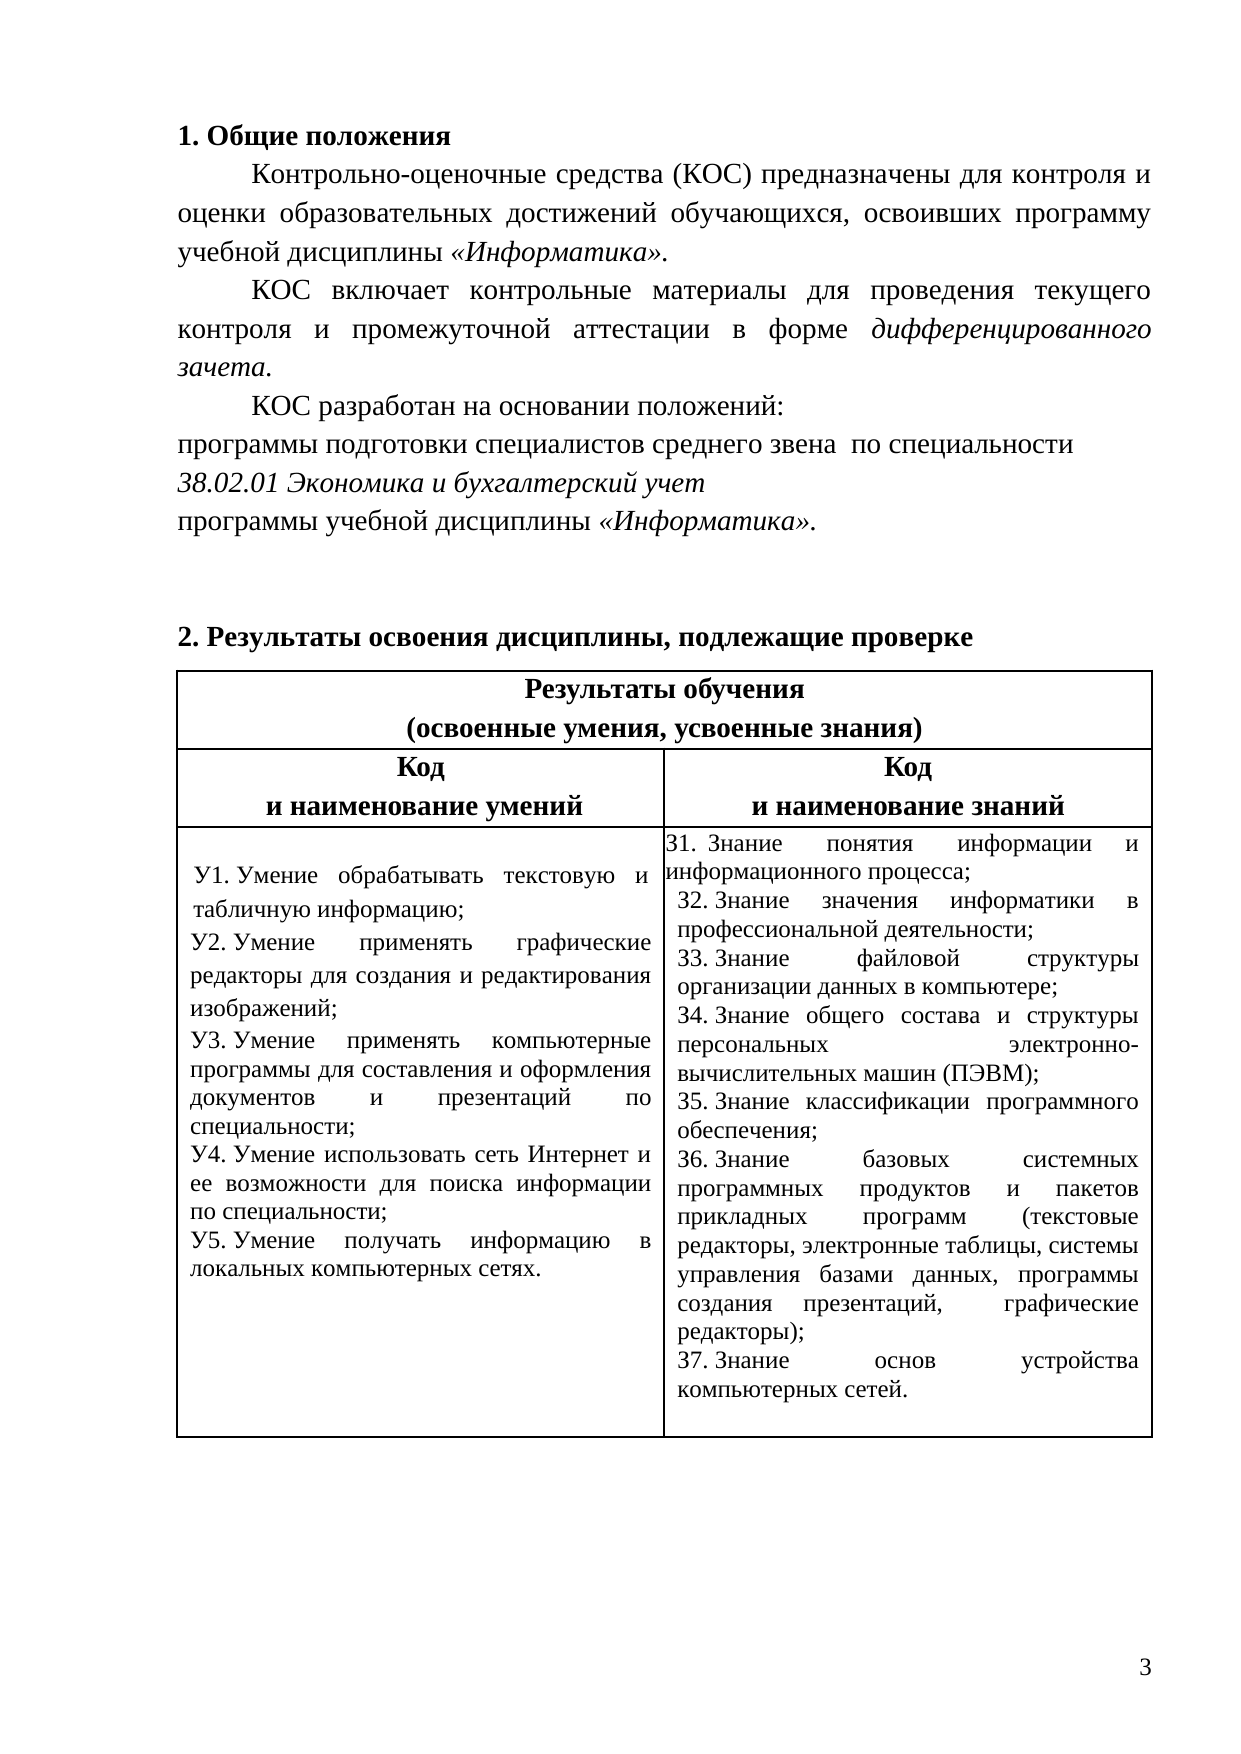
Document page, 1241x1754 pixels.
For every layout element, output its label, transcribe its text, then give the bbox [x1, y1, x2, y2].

text программы подготовки специалистов среднего звена по специальности 38.02.01 Экономика и бухгалтерский учет [177, 426, 1152, 498]
table_cell Код и наименование умений [178, 750, 663, 826]
text КОС включает контрольные материалы для проведения текущего контроля и промежуточной аттестации в форме дифференцированного зачета. [177, 272, 1152, 383]
text 1. Общие положения [177, 118, 1152, 152]
text Контрольно-оценочные средства (КОС) предназначены для контроля и оценки образовательных достижений обучающихся, освоивших программу учебной дисциплины «Информатика». [177, 157, 1152, 267]
table_cell Код и наименование знаний [665, 750, 1151, 826]
table_cell З1. Знание понятия информации и информационного процесса; З2. Знание значения информатики в профессиональной деятельности; З3. Знание файловой структуры организации данных в компьютере; З4. Знание общего состава и структуры персональных электронно-вычислительных машин (ПЭВМ); З5. Знание классификации программного обеспечения; З6. Знание базовых системных программных продуктов и пакетов прикладных программ (текстовые редакторы, электронные таблицы, системы управления базами данных, программы создания презентаций, графические редакторы); З7. Знание основ устройства компьютерных сетей. [665, 828, 1151, 1436]
table_cell У1. Умение обрабатывать текстовую и табличную информацию; У2. Умение применять графические редакторы для создания и редактирования изображений; У3. Умение применять компьютерные программы для составления и оформления документов и презентаций по специальности; У4. Умение использовать сеть Интернет и ее возможности для поиска информации по специальности; У5. Умение получать информацию в локальных компьютерных сетях. [178, 828, 663, 1436]
table_header Результаты обучения (освоенные умения, усвоенные знания) [178, 672, 1151, 747]
text программы учебной дисциплины «Информатика». [177, 503, 1152, 537]
text 2. Результаты освоения дисциплины, подлежащие проверке [177, 619, 1152, 653]
text КОС разработан на основании положений: [177, 388, 1152, 421]
